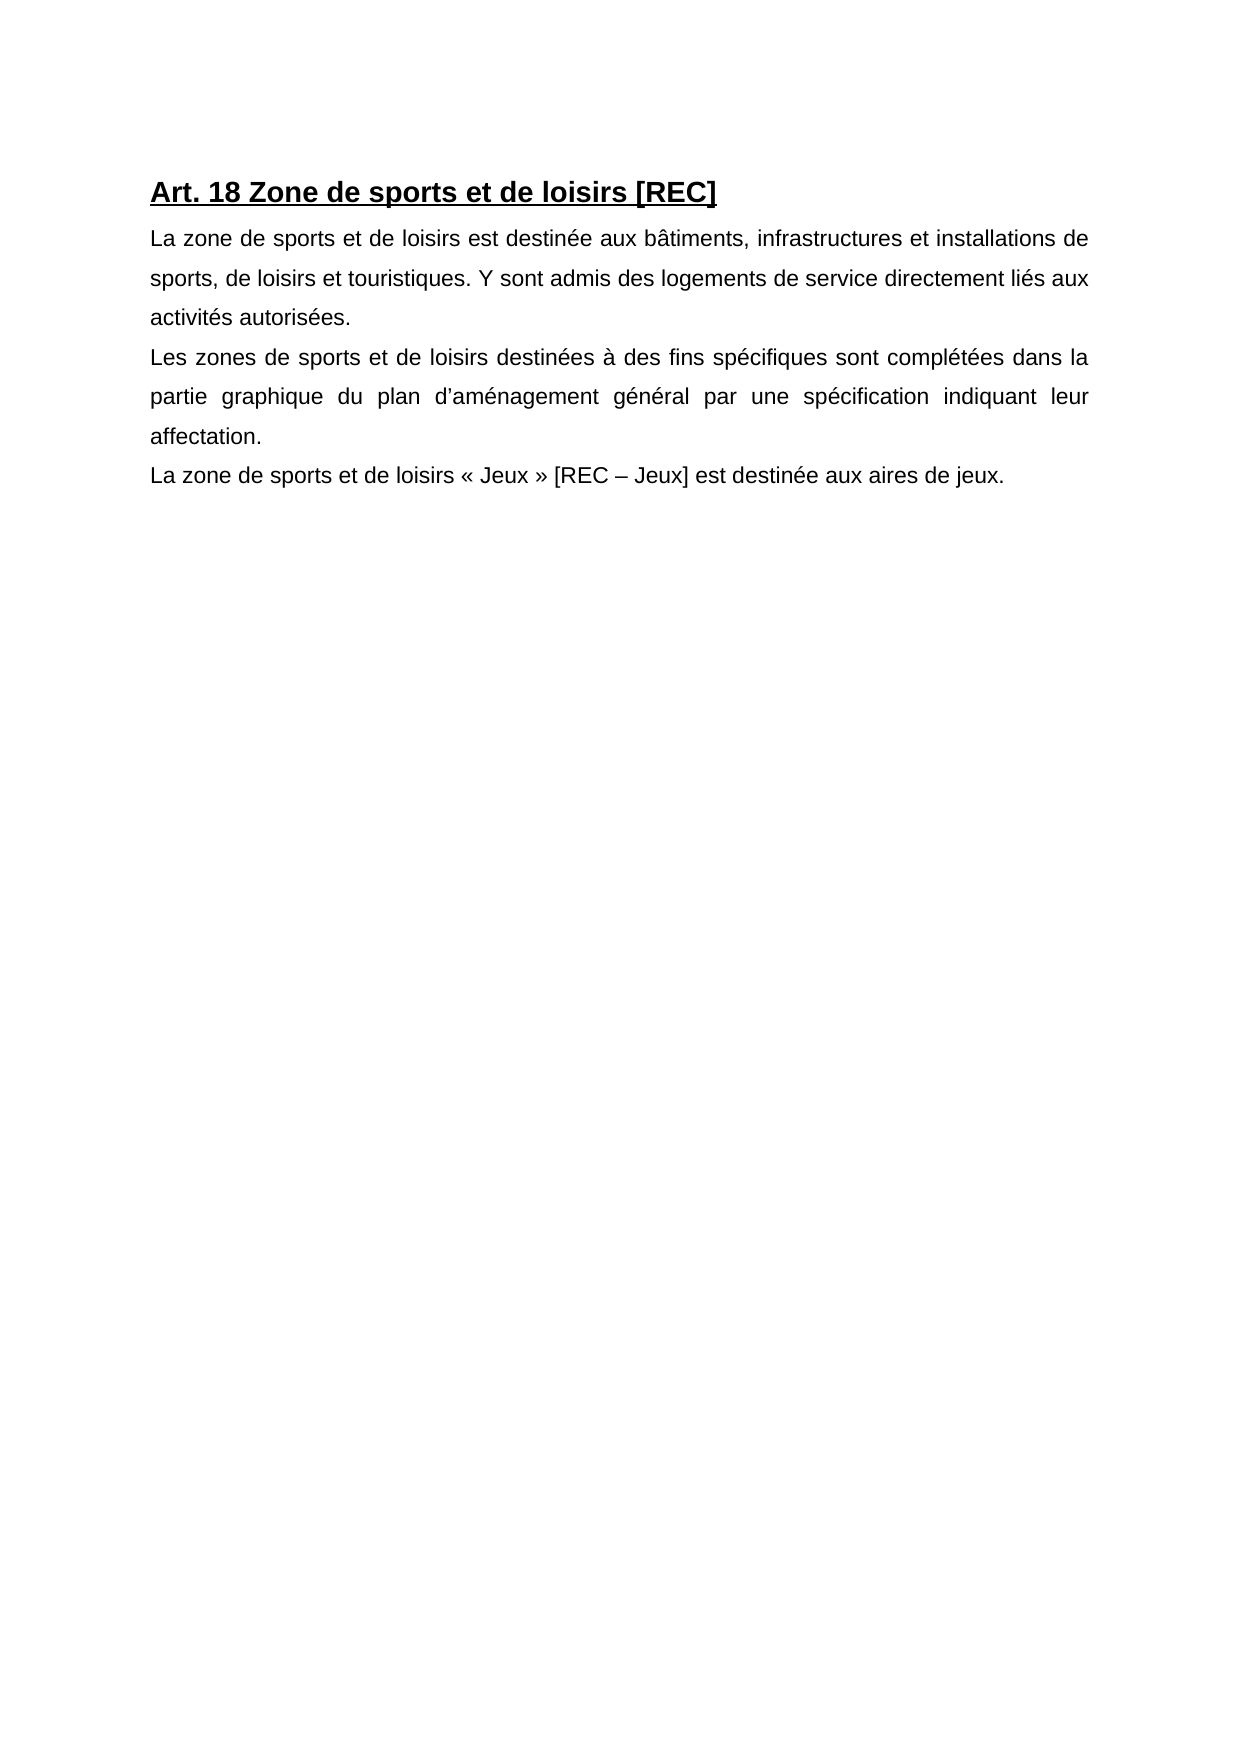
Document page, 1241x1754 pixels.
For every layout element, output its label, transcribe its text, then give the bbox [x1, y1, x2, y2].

text Les zones de sports et de loisirs destinées à des fins spécifiques sont complétées dans la partie graphique du plan d’aménagement général par une spécification indiquant leur affectation. [150, 344, 1090, 449]
subtitle Art. 18 Zone de sports et de loisirs [REC] [150, 175, 1090, 208]
text La zone de sports et de loisirs « Jeux » [REC – Jeux] est destinée aux aires de jeux. [150, 462, 1090, 488]
text La zone de sports et de loisirs est destinée aux bâtiments, infrastructures et installations de sports, de loisirs et touristiques. Y sont admis des logements de service directement liés aux activités autorisées. [150, 225, 1090, 331]
